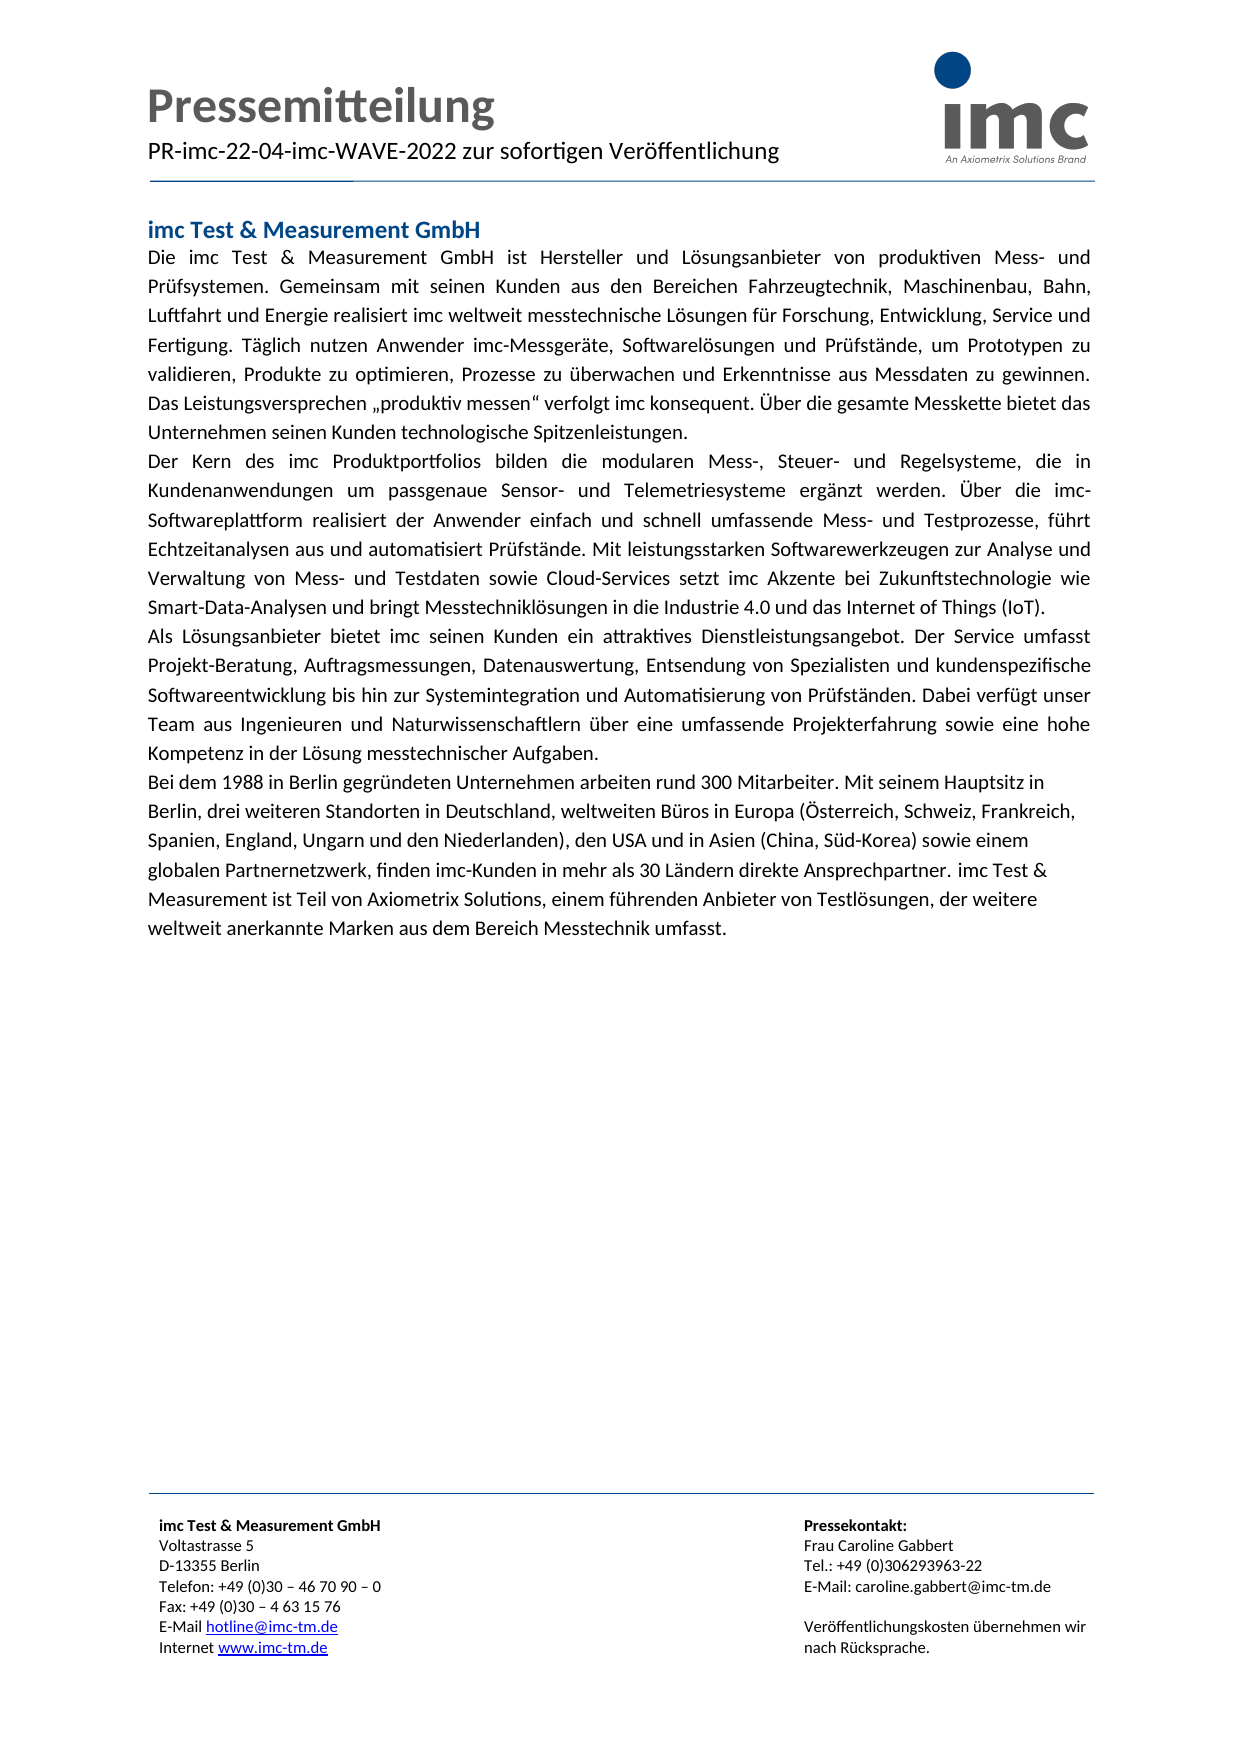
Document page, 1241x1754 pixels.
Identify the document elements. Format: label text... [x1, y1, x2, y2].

text Die imc Test & Measurement GmbH ist Hersteller und Lösungsanbieter von produktiven Mess- und Prüfsystemen. Gemeinsam mit seinen Kunden aus den Bereichen Fahrzeugtechnik, Maschinenbau, Bahn, Luftfahrt und Energie realisiert imc weltweit messtechnische Lösungen für Forschung, Entwicklung, Service und Fertigung. Täglich nutzen Anwender imc-Messgeräte, Softwarelösungen und Prüfstände, um Prototypen zu validieren, Produkte zu optimieren, Prozesse zu überwachen und Erkenntnisse aus Messdaten zu gewinnen. Das Leistungsversprechen „produktiv messen“ verfolgt imc konsequent. Über die gesamte Messkette bietet das Unternehmen seinen Kunden technologische Spitzenleistungen. [148, 244, 1092, 445]
picture [931, 50, 1094, 166]
text imc Test & Measurement GmbH [148, 207, 1092, 244]
text Bei dem 1988 in Berlin gegründeten Unternehmen arbeiten rund 300 Mitarbeiter. Mit seinem Hauptsitz in Berlin, drei weiteren Standorten in Deutschland, weltweiten Büros in Europa (Österreich, Schweiz, Frankreich, Spanien, England, Ungarn und den Niederlanden), den USA und in Asien (China, Süd-Korea) sowie einem globalen Partnernetzwerk, finden imc-Kunden in mehr als 30 Ländern direkte Ansprechpartner. imc Test & Measurement ist Teil von Axiometrix Solutions, einem führenden Anbieter von Testlösungen, der weitere weltweit anerkannte Marken aus dem Bereich Messtechnik umfasst. [148, 769, 1092, 941]
text Als Lösungsanbieter bietet imc seinen Kunden ein attraktives Dienstleistungsangebot. Der Service umfasst Projekt-Beratung, Auftragsmessungen, Datenauswertung, Entsendung von Spezialisten und kundenspezifische Softwareentwicklung bis hin zur Systemintegration und Automatisierung von Prüfständen. Dabei verfügt unser Team aus Ingenieuren und Naturwissenschaftlern über eine umfassende Projekterfahrung sowie eine hohe Kompetenz in der Lösung messtechnischer Aufgaben. [148, 623, 1092, 766]
text Der Kern des imc Produktportfolios bilden die modularen Mess-, Steuer- und Regelsysteme, die in Kundenanwendungen um passgenaue Sensor- und Telemetriesysteme ergänzt werden. Über die imc-Softwareplattform realisiert der Anwender einfach und schnell umfassende Mess- und Testprozesse, führt Echtzeitanalysen aus und automatisiert Prüfstände. Mit leistungsstarken Softwarewerkzeugen zur Analyse und Verwaltung von Mess- und Testdaten sowie Cloud-Services setzt imc Akzente bei Zukunftstechnologie wie Smart-Data-Analysen und bringt Messtechniklösungen in die Industrie 4.0 und das Internet of Things (IoT). [148, 448, 1092, 620]
